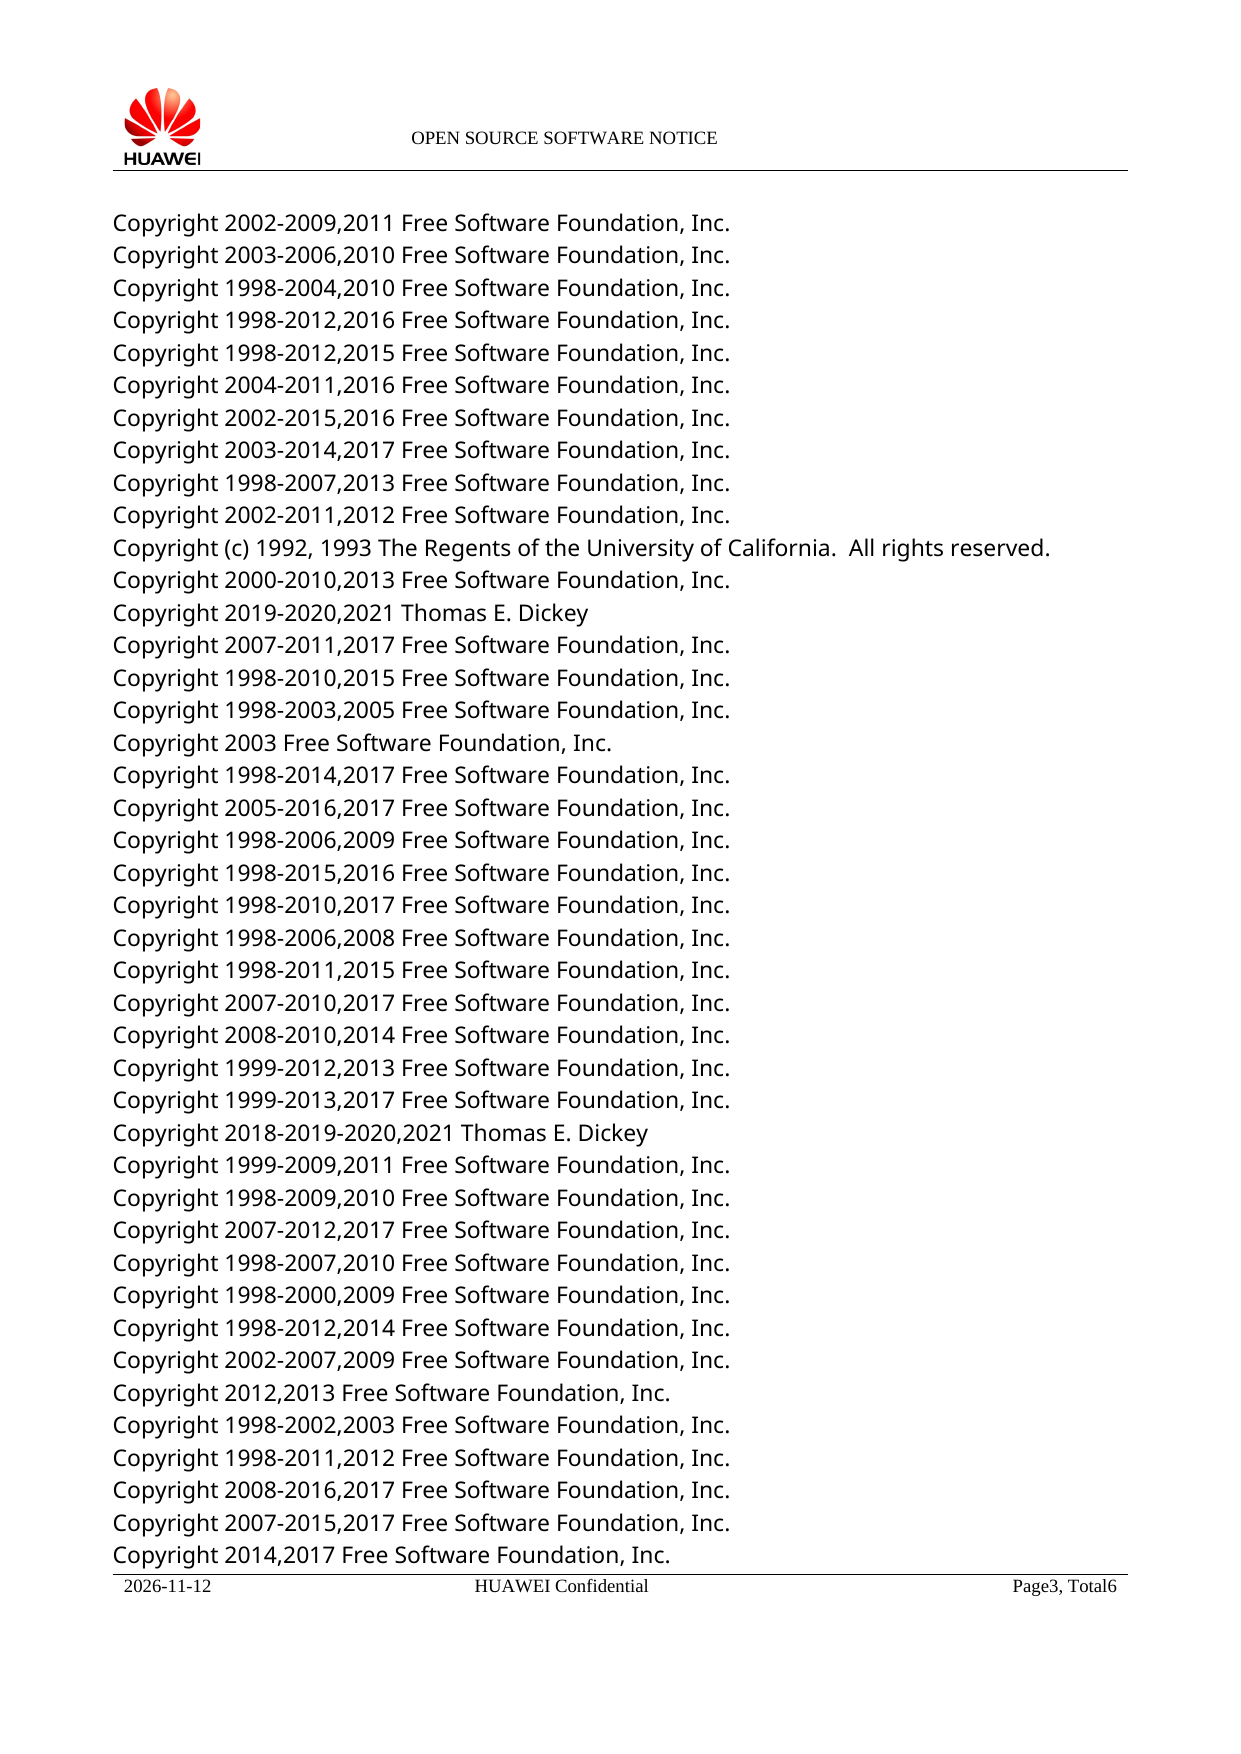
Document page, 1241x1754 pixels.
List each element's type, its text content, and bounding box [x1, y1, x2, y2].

picture [124, 88, 201, 165]
